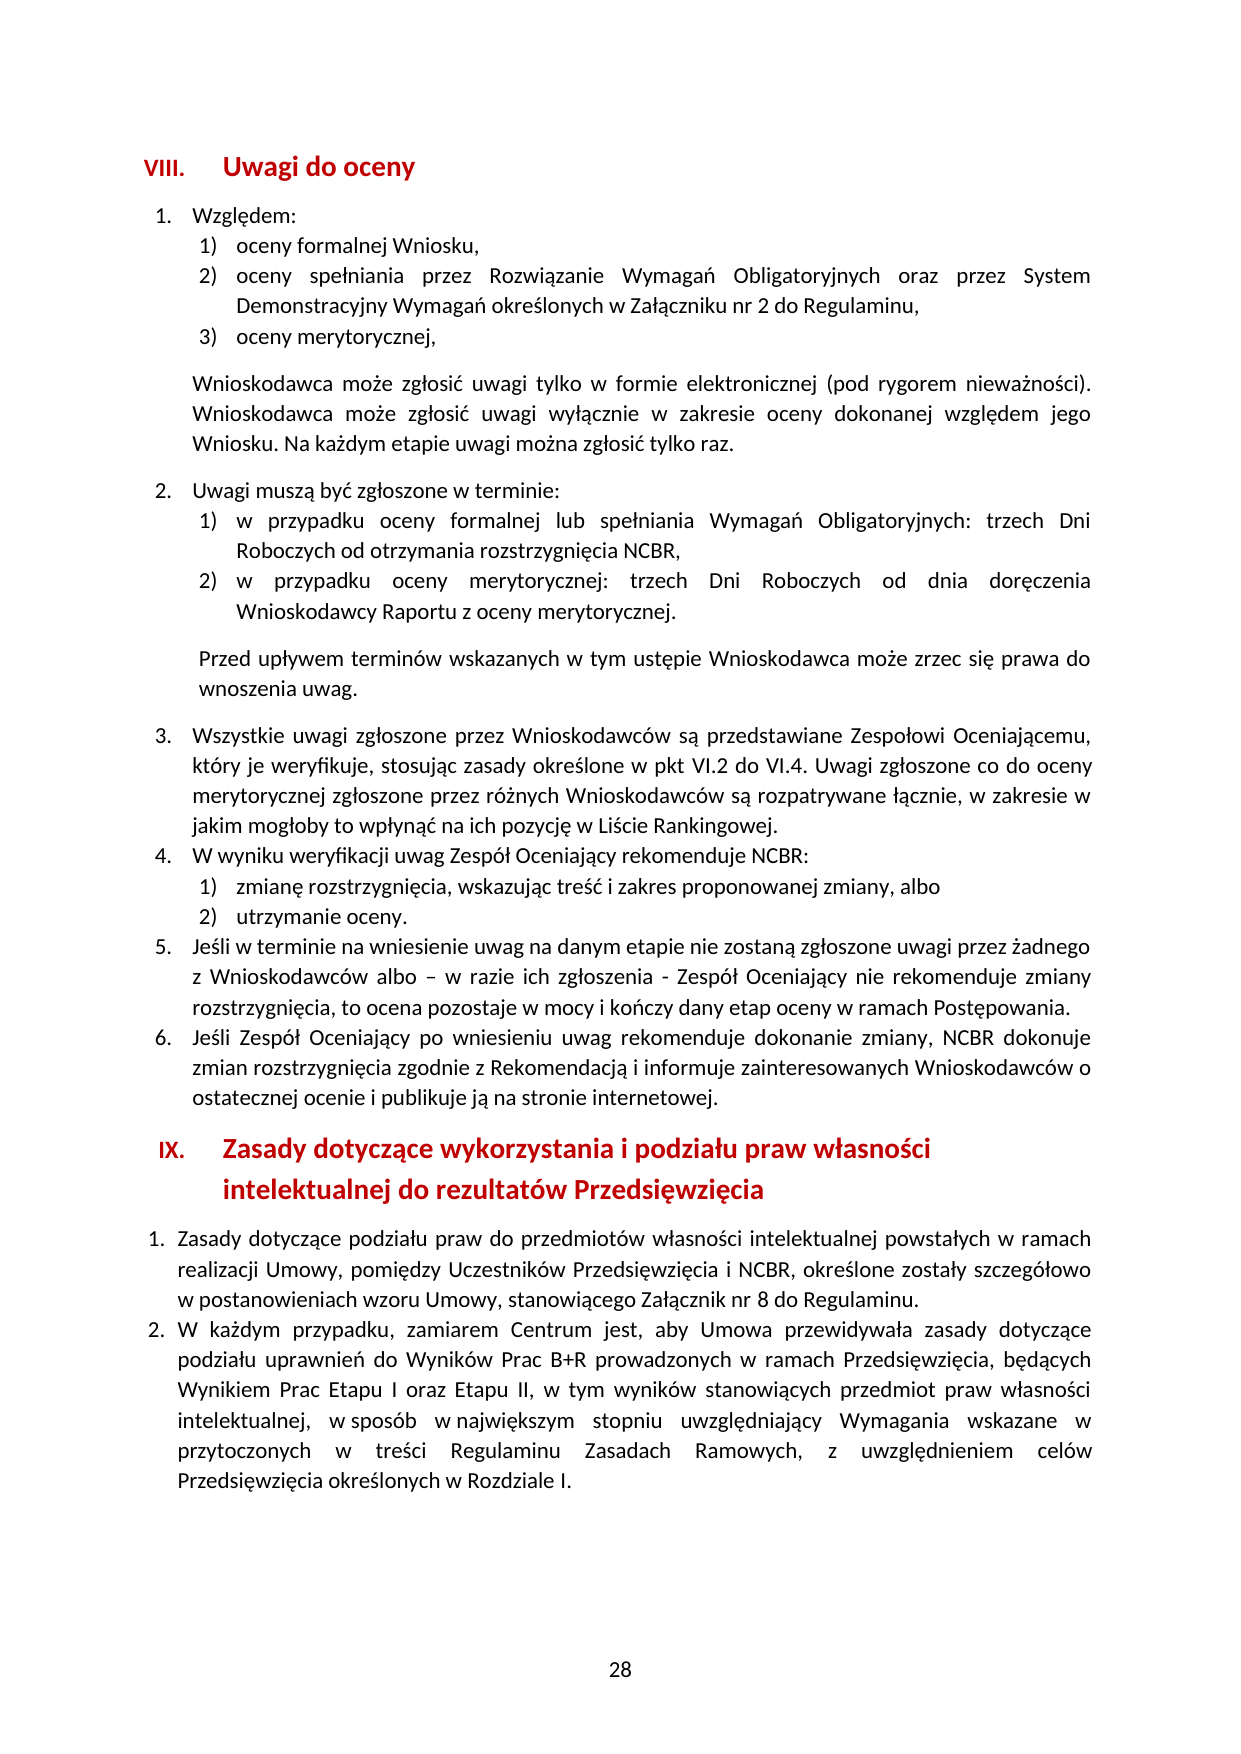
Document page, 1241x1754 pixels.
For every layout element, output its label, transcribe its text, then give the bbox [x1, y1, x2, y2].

list oceny spełniania przez Rozwiązanie Wymagań Obligatoryjnych oraz przez System Demonstracyjny Wymagań określonych w Załączniku nr 2 do Regulaminu, [199, 261, 1093, 320]
subtitle Uwagi do oceny [185, 148, 1093, 183]
list Uwagi muszą być zgłoszone w terminie: [154, 476, 1093, 504]
list zmianę rozstrzygnięcia, wskazując treść i zakres proponowanej zmiany, albo [199, 872, 1093, 900]
list oceny formalnej Wniosku, [199, 231, 1093, 259]
subtitle Zasady dotyczące wykorzystania i podziału praw własności intelektualnej do rezultatów Przedsięwzięcia [185, 1130, 1093, 1207]
list utrzymanie oceny. [199, 902, 1093, 930]
list Zasady dotyczące podziału praw do przedmiotów własności intelektualnej powstałych w ramach realizacji Umowy, pomiędzy Uczestników Przedsięwzięcia i NCBR, określone zostały szczegółowo w postanowieniach wzoru Umowy, stanowiącego Załącznik nr 8 do Regulaminu. [148, 1224, 1093, 1313]
text Wnioskodawca może zgłosić uwagi tylko w formie elektronicznej (pod rygorem nieważności). Wnioskodawca może zgłosić uwagi wyłącznie w zakresie oceny dokonanej względem jego Wniosku. Na każdym etapie uwagi można zgłosić tylko raz. [192, 369, 1093, 457]
list w przypadku oceny merytorycznej: trzech Dni Roboczych od dnia doręczenia Wnioskodawcy Raportu z oceny merytorycznej. [199, 567, 1093, 625]
list W każdym przypadku, zamiarem Centrum jest, aby Umowa przewidywała zasady dotyczące podziału uprawnień do Wyników Prac B+R prowadzonych w ramach Przedsięwzięcia, będących Wynikiem Prac Etapu I oraz Etapu II, w tym wyników stanowiących przedmiot praw własności intelektualnej, w sposób w największym stopniu uwzględniający Wymagania wskazane w przytoczonych w treści Regulaminu Zasadach Ramowych, z uwzględnieniem celów Przedsięwzięcia określonych w Rozdziale I. [148, 1315, 1093, 1494]
text Przed upływem terminów wskazanych w tym ustępie Wnioskodawca może zrzec się prawa do wnoszenia uwag. [199, 644, 1093, 702]
list oceny merytorycznej, [199, 322, 1093, 350]
list Jeśli Zespół Oceniający po wniesieniu uwag rekomenduje dokonanie zmiany, NCBR dokonuje zmian rozstrzygnięcia zgodnie z Rekomendacją i informuje zainteresowanych Wnioskodawców o ostatecznej ocenie i publikuje ją na stronie internetowej. [154, 1023, 1093, 1111]
list Wszystkie uwagi zgłoszone przez Wnioskodawców są przedstawiane Zespołowi Oceniającemu, który je weryfikuje, stosując zasady określone w pkt 6.2 do 6.4. Uwagi zgłoszone co do oceny merytorycznej zgłoszone przez różnych Wnioskodawców są rozpatrywane łącznie, w zakresie w jakim mogłoby to wpłynąć na ich pozycję w Liście Rankingowej. [154, 721, 1093, 839]
list w przypadku oceny formalnej lub spełniania Wymagań Obligatoryjnych: trzech Dni Roboczych od otrzymania rozstrzygnięcia NCBR, [199, 506, 1093, 564]
list Jeśli w terminie na wniesienie uwag na danym etapie nie zostaną zgłoszone uwagi przez żadnego z Wnioskodawców albo – w razie ich zgłoszenia - Zespół Oceniający nie rekomenduje zmiany rozstrzygnięcia, to ocena pozostaje w mocy i kończy dany etap oceny w ramach Postępowania. [154, 932, 1093, 1021]
list Względem: [154, 201, 1093, 229]
list W wyniku weryfikacji uwag Zespół Oceniający rekomenduje NCBR: [154, 842, 1093, 870]
